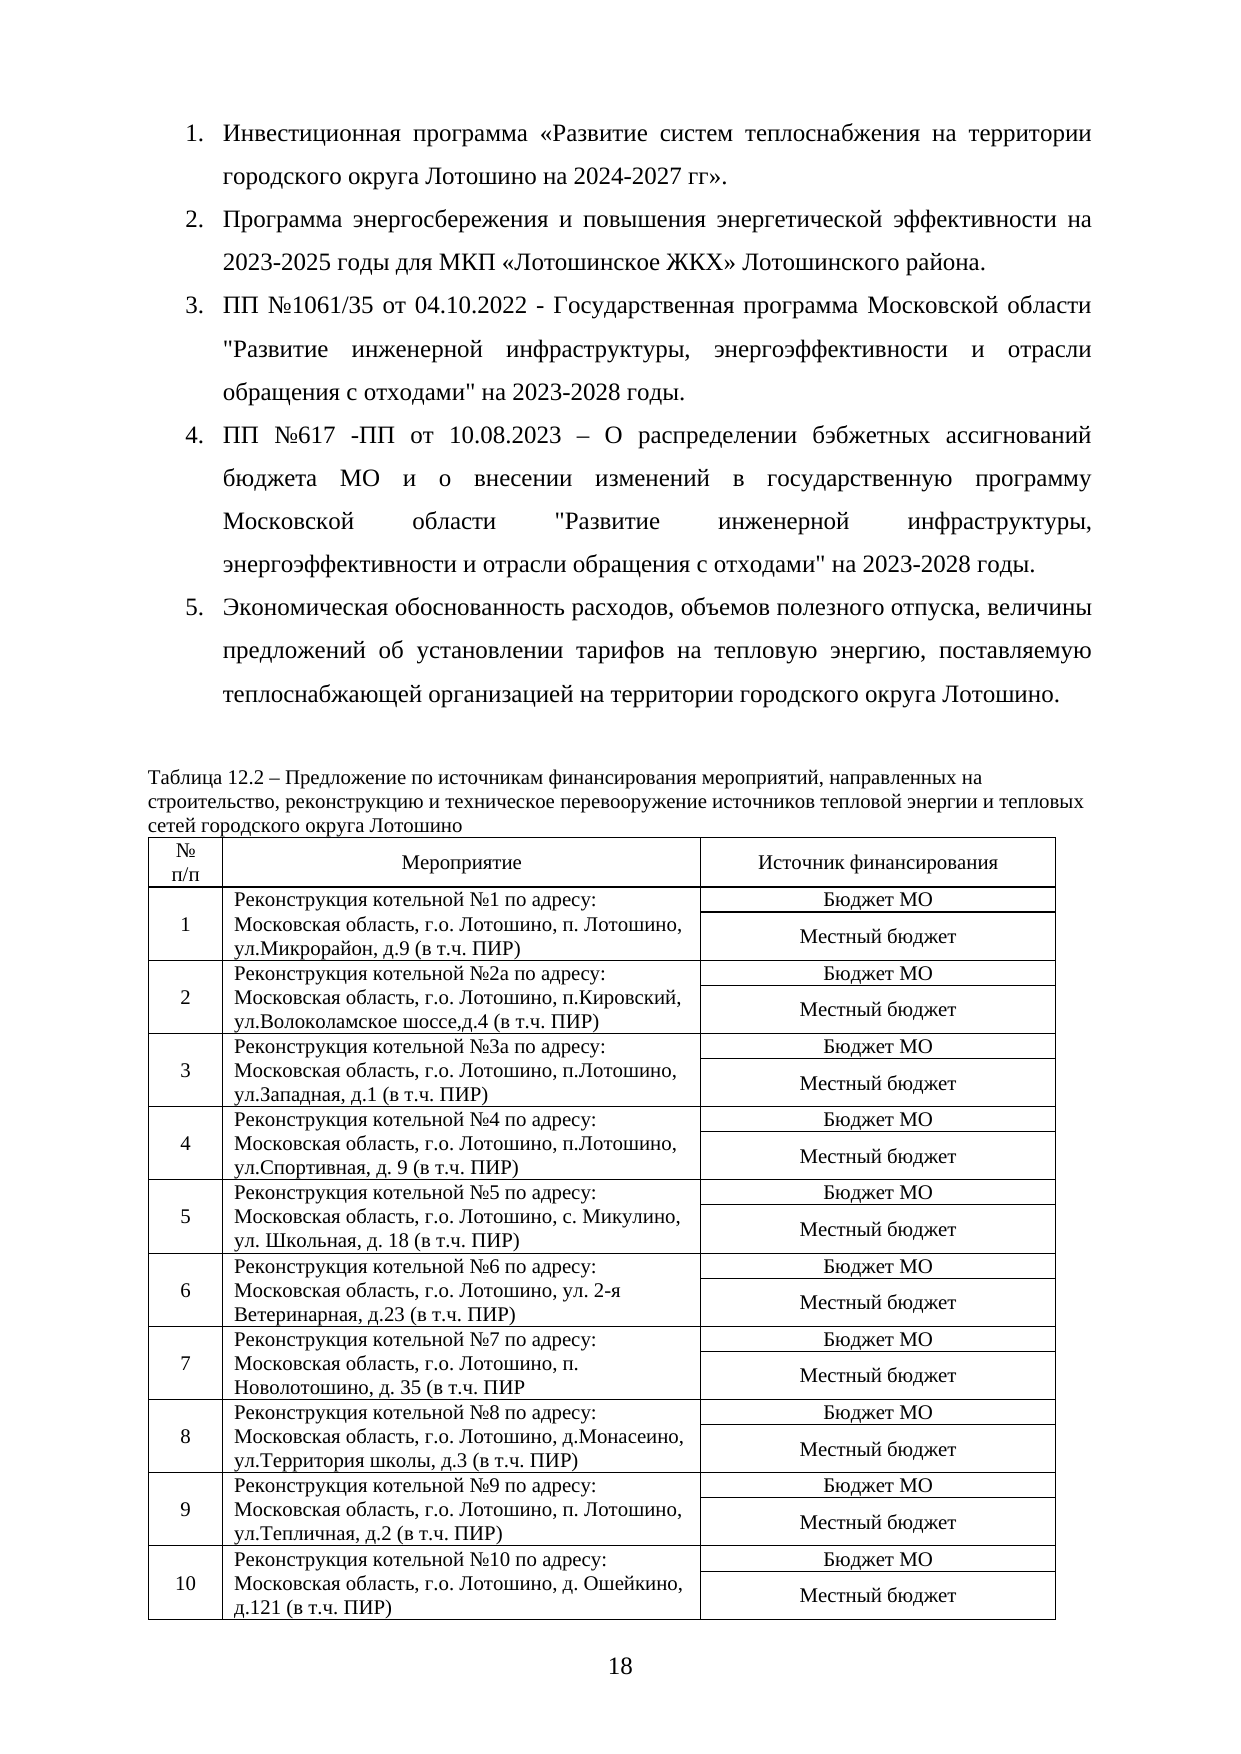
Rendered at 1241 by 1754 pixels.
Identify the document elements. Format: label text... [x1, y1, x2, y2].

table_cell Бюджет МО [701, 1180, 1055, 1204]
table_cell Бюджет МО [701, 1107, 1055, 1131]
table_cell 5 [149, 1180, 222, 1252]
table_cell Бюджет МО [701, 1400, 1055, 1424]
table_cell 1 [149, 888, 222, 959]
table_cell Реконструкция котельной №7 по адресу: Московская область, г.о. Лотошино, п. Новолотошино, д. 35 (в т.ч. ПИР [223, 1327, 700, 1399]
table_cell Местный бюджет [701, 1572, 1055, 1619]
table_header № п/п [149, 838, 222, 886]
list ПП №617 -ПП от 10.08.2023 – О распределении бэбжетных ассигнований бюджета МО и о внесении изменений в государственную программу Московской области "Развитие инженерной инфраструктуры, энергоэффективности и отрасли обращения с отходами" на 2023-2028 годы. [185, 420, 1092, 578]
table_cell Бюджет МО [701, 1473, 1055, 1497]
table_cell Местный бюджет [701, 986, 1055, 1033]
list ПП №1061/35 от 04.10.2022 - Государственная программа Московской области "Развитие инженерной инфраструктуры, энергоэффективности и отрасли обращения с отходами" на 2023-2028 годы. [185, 291, 1092, 406]
table_cell 7 [149, 1327, 222, 1399]
table_cell Местный бюджет [701, 1352, 1055, 1399]
table_cell Местный бюджет [701, 1059, 1055, 1106]
table_cell Реконструкция котельной №2а по адресу: Московская область, г.о. Лотошино, п.Кировский, ул.Волоколамское шоссе,д.4 (в т.ч. ПИР) [223, 961, 700, 1033]
table_cell 10 [149, 1546, 222, 1619]
list Инвестиционная программа «Развитие систем теплоснабжения на территории городского округа Лотошино на 2024-2027 гг». [185, 118, 1092, 190]
table_cell Местный бюджет [701, 913, 1055, 959]
table_cell 6 [149, 1254, 222, 1326]
table_cell Бюджет МО [701, 1327, 1055, 1351]
table_cell Реконструкция котельной №5 по адресу: Московская область, г.о. Лотошино, с. Микулино, ул. Школьная, д. 18 (в т.ч. ПИР) [223, 1180, 700, 1252]
table_cell Бюджет МО [701, 1034, 1055, 1058]
table_cell Реконструкция котельной №3а по адресу: Московская область, г.о. Лотошино, п.Лотошино, ул.Западная, д.1 (в т.ч. ПИР) [223, 1034, 700, 1106]
table_cell 4 [149, 1107, 222, 1179]
table_cell Местный бюджет [701, 1205, 1055, 1252]
table_cell Местный бюджет [701, 1279, 1055, 1326]
text Таблица 12.2 – Предложение по источникам финансирования мероприятий, направленных на строительство, реконструкцию и техническое перевооружение источников тепловой энергии и тепловых сетей городского округа Лотошино [148, 765, 1092, 837]
table_cell Местный бюджет [701, 1425, 1055, 1472]
table_cell Бюджет МО [701, 1546, 1055, 1571]
table_cell Реконструкция котельной №1 по адресу: Московская область, г.о. Лотошино, п. Лотошино, ул.Микрорайон, д.9 (в т.ч. ПИР) [223, 888, 700, 959]
table_cell Реконструкция котельной №8 по адресу: Московская область, г.о. Лотошино, д.Монасеино, ул.Территория школы, д.3 (в т.ч. ПИР) [223, 1400, 700, 1472]
table_cell Реконструкция котельной №4 по адресу: Московская область, г.о. Лотошино, п.Лотошино, ул.Спортивная, д. 9 (в т.ч. ПИР) [223, 1107, 700, 1179]
table_cell Бюджет МО [701, 961, 1055, 985]
table_cell Реконструкция котельной №10 по адресу: Московская область, г.о. Лотошино, д. Ошейкино, д.121 (в т.ч. ПИР) [223, 1546, 700, 1619]
table_cell 3 [149, 1034, 222, 1106]
list Экономическая обоснованность расходов, объемов полезного отпуска, величины предложений об установлении тарифов на тепловую энергию, поставляемую теплоснабжающей организацией на территории городского округа Лотошино. [185, 592, 1092, 707]
table_cell Бюджет МО [701, 1254, 1055, 1278]
table_cell Местный бюджет [701, 1132, 1055, 1179]
table_cell Реконструкция котельной №9 по адресу: Московская область, г.о. Лотошино, п. Лотошино, ул.Тепличная, д.2 (в т.ч. ПИР) [223, 1473, 700, 1545]
table_cell Реконструкция котельной №6 по адресу: Московская область, г.о. Лотошино, ул. 2-я Ветеринарная, д.23 (в т.ч. ПИР) [223, 1254, 700, 1326]
table_cell Местный бюджет [701, 1498, 1055, 1545]
table_cell 2 [149, 961, 222, 1033]
list Программа энергосбережения и повышения энергетической эффективности на 2023-2025 годы для МКП «Лотошинское ЖКХ» Лотошинского района. [185, 204, 1092, 276]
table_cell 8 [149, 1400, 222, 1472]
table_header Мероприятие [223, 838, 700, 886]
table_cell Бюджет МО [701, 888, 1055, 911]
table_cell 9 [149, 1473, 222, 1545]
table_header Источник финансирования [701, 838, 1055, 886]
